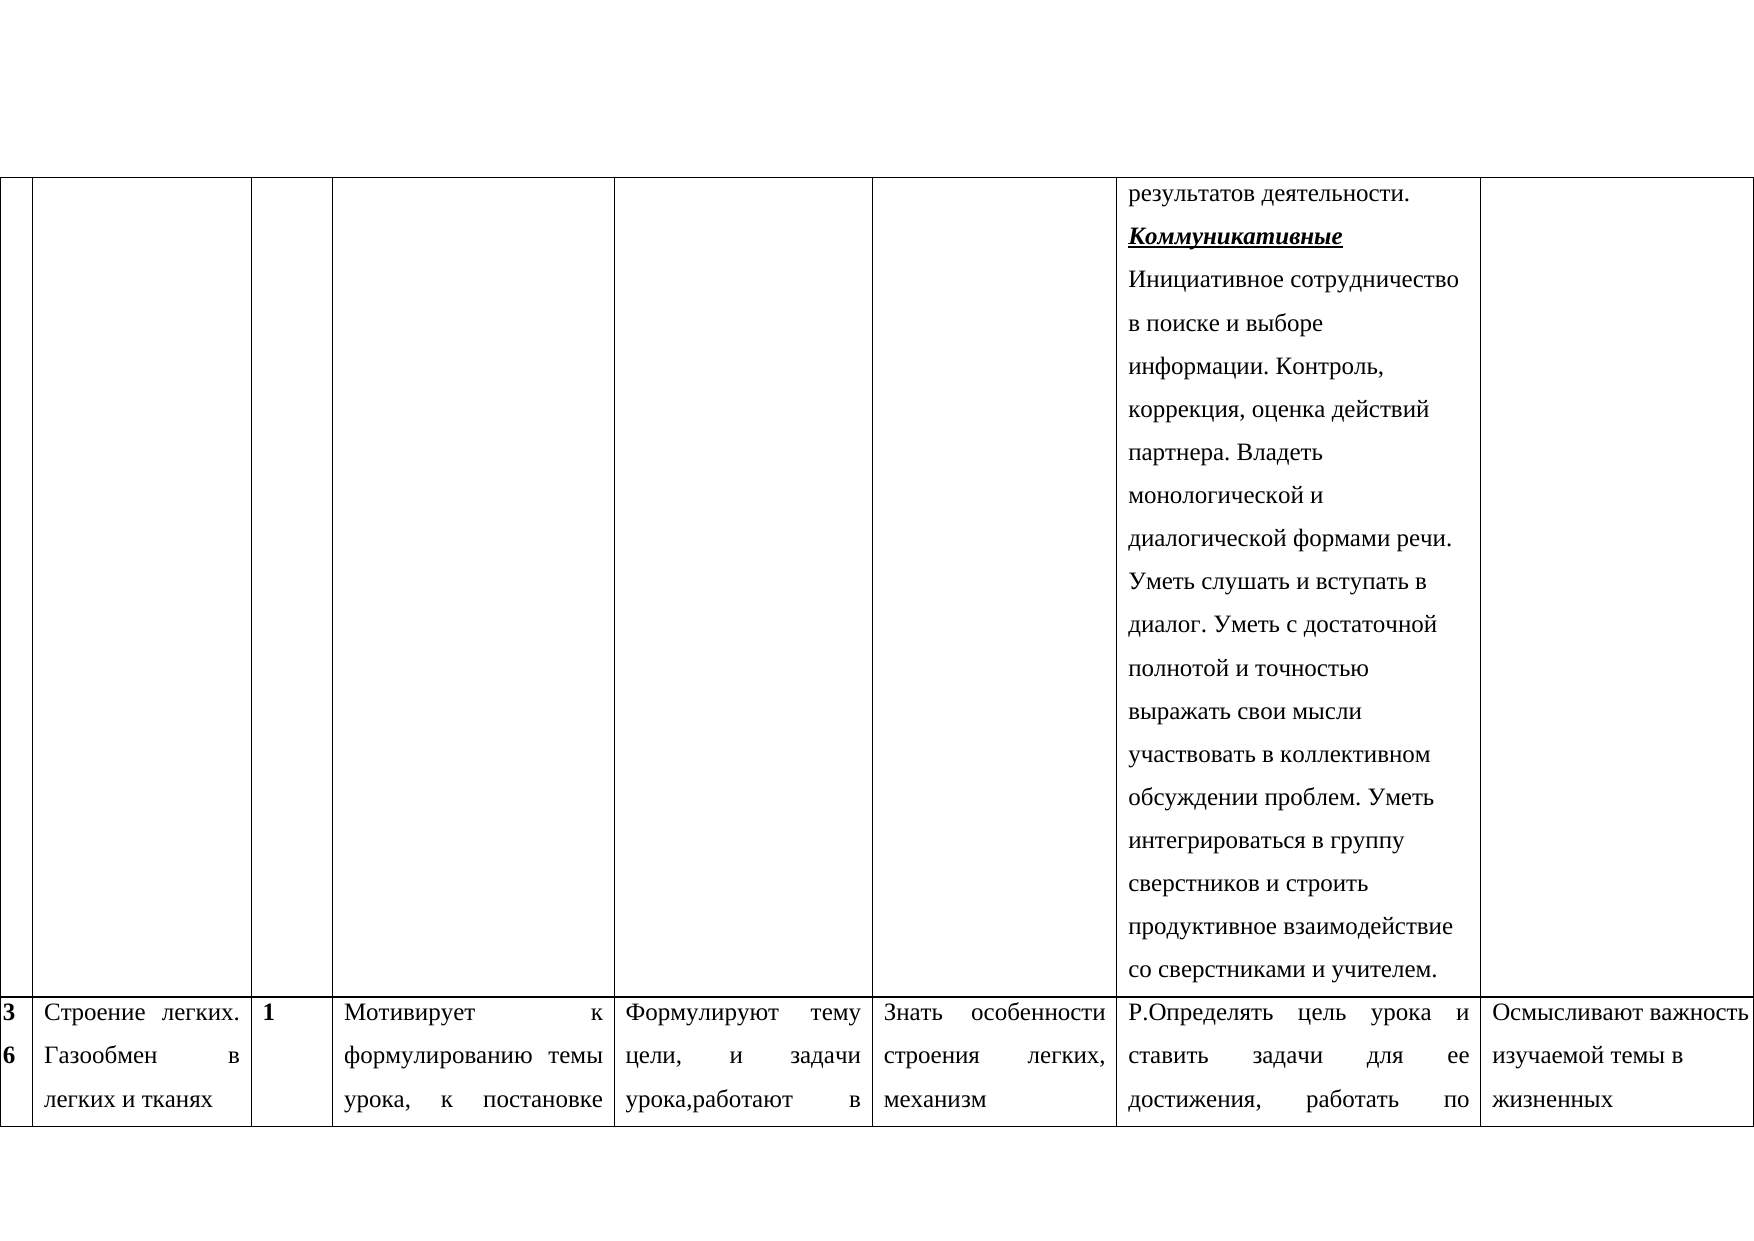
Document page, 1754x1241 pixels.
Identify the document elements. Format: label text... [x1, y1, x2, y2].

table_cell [873, 178, 1116, 996]
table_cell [615, 178, 872, 996]
table_cell 35 [1, 178, 32, 996]
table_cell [33, 178, 251, 996]
table_cell 1 [252, 998, 332, 1126]
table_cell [1481, 998, 1753, 1126]
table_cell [33, 998, 251, 1126]
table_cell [615, 998, 872, 1126]
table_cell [1117, 178, 1480, 996]
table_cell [333, 178, 614, 996]
table_cell 1 [252, 178, 332, 996]
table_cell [1481, 178, 1753, 996]
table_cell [333, 998, 614, 1126]
table_cell 36 [1, 998, 32, 1126]
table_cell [1117, 998, 1480, 1126]
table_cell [873, 998, 1116, 1126]
